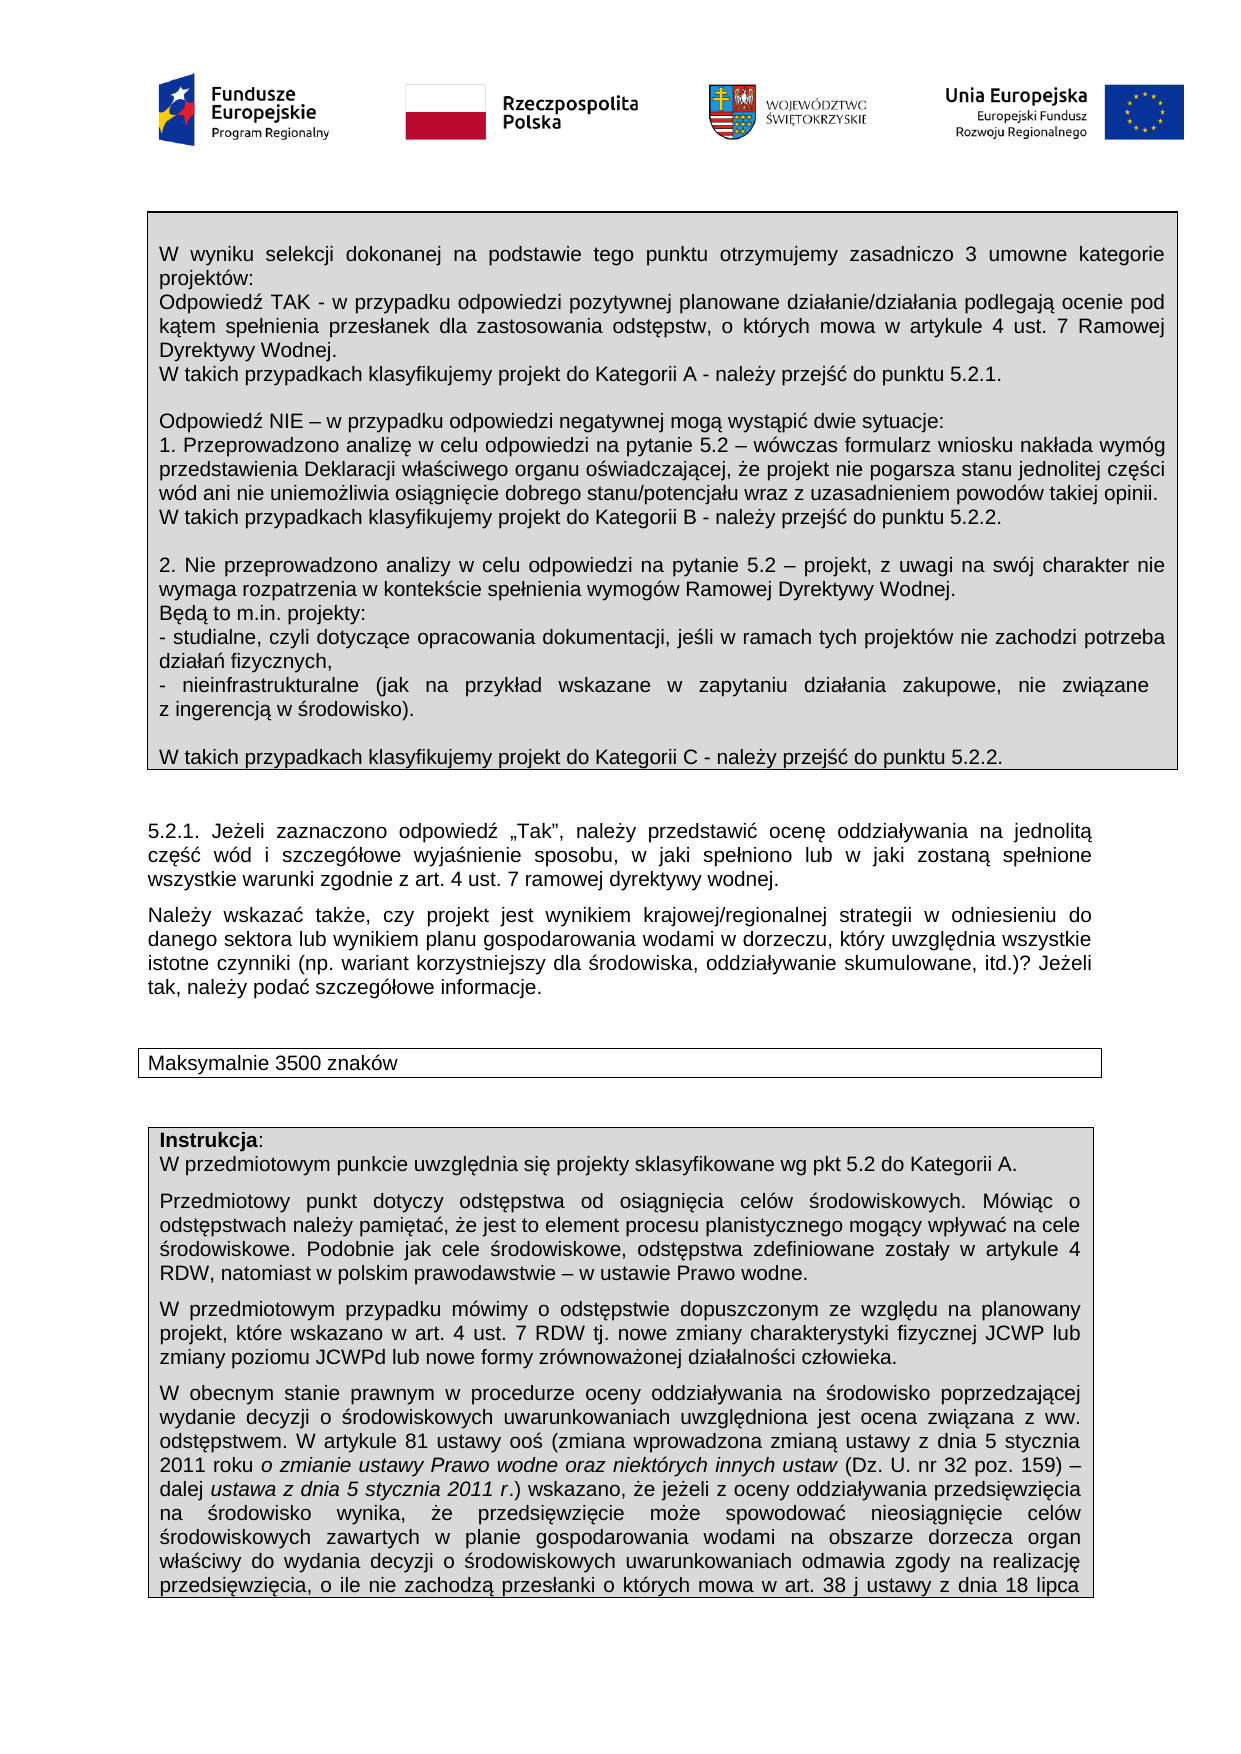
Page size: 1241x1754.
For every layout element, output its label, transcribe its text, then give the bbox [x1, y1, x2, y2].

text Należy wskazać także, czy projekt jest wynikiem krajowej/regionalnej strategii w odniesieniu do danego sektora lub wynikiem planu gospodarowania wodami w dorzeczu, który uwzględnia wszystkie istotne czynniki (np. wariant korzystniejszy dla środowiska, oddziaływanie skumulowane, itd.)? Jeżeli tak, należy podać szczegółowe informacje. [148, 903, 1093, 999]
text 5.2.1. Jeżeli zaznaczono odpowiedź „Tak”, należy przedstawić ocenę oddziaływania na jednolitą część wód i szczegółowe wyjaśnienie sposobu, w jaki spełniono lub w jaki zostaną spełnione wszystkie warunki zgodnie z art. 4 ust. 7 ramowej dyrektywy wodnej. [148, 819, 1093, 891]
picture [709, 73, 867, 146]
text Maksymalnie 3500 znaków [139, 1049, 1101, 1077]
picture [405, 73, 638, 146]
picture [946, 73, 1184, 146]
picture [158, 73, 329, 146]
